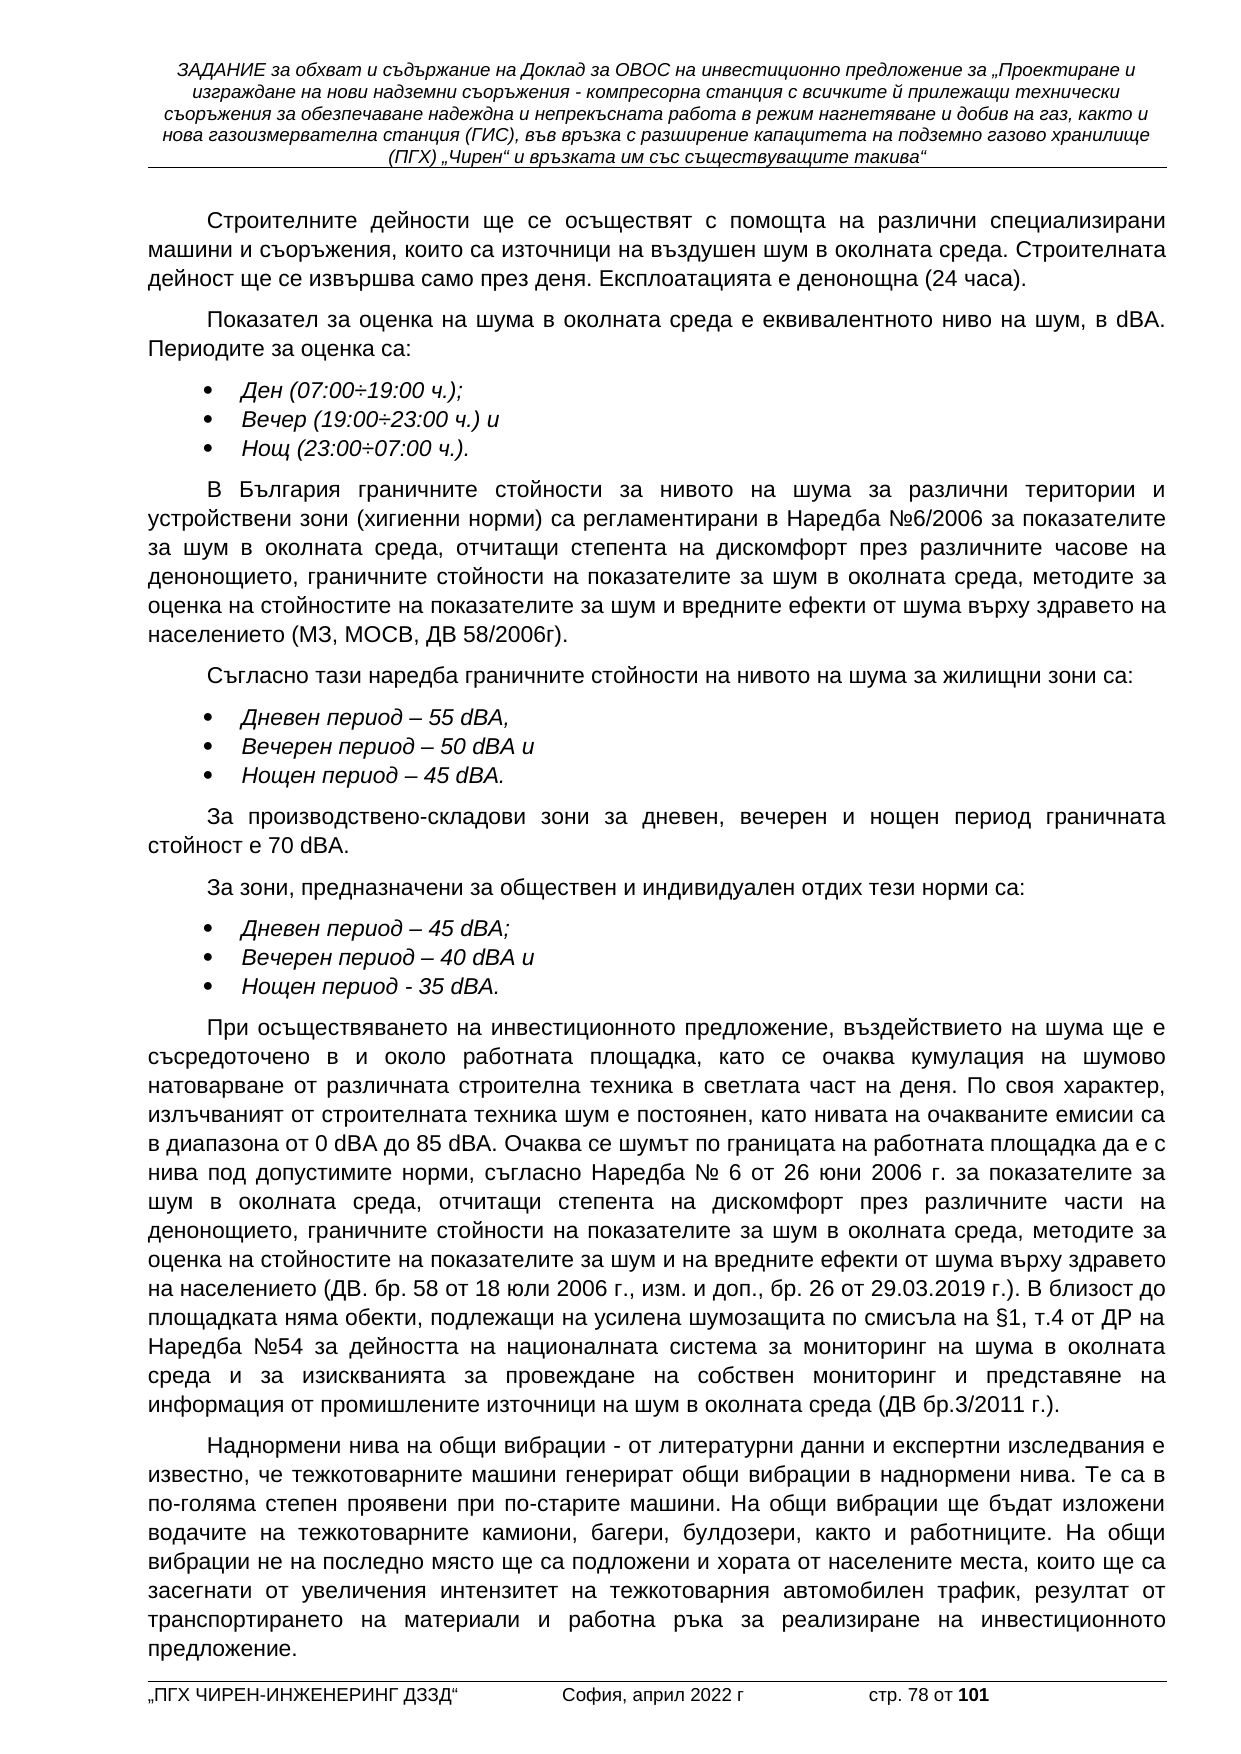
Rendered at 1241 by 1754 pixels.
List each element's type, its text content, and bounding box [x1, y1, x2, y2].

text За зони, предназначени за обществен и индивидуален отдих тези норми са: [148, 873, 1167, 900]
list Дневен период – 45 dBA; [204, 915, 1167, 941]
list Нощен период - 35 dBA. [204, 973, 1167, 999]
text В България граничните стойности за нивото на шума за различни територии и устройствени зони (хигиенни норми) са регламентирани в Наредба №6/2006 за показателите за шум в околната среда, отчитащи степента на дискомфорт през различните часове на денонощието, граничните стойности на показателите за шум в околната среда, методите за оценка на стойностите на показателите за шум и вредните ефекти от шума върху здравето на населението (МЗ, МОСВ, ДВ 58/2006г). [148, 476, 1167, 647]
text Наднормени нива на общи вибрации - от литературни данни и експертни изследвания е известно, че тежкотоварните машини генерират общи вибрации в наднормени нива. Те са в по-голяма степен проявени при по-старите машини. На общи вибрации ще бъдат изложени водачите на тежкотоварните камиони, багери, булдозери, както и работниците. На общи вибрации не на последно място ще са подложени и хората от населените места, които ще са засегнати от увеличения интензитет на тежкотоварния автомобилен трафик, резултат от транспортирането на материали и работна ръка за реализиране на инвестиционното предложение. [148, 1432, 1167, 1661]
text Строителните дейности ще се осъществят с помощта на различни специализирани машини и съоръжения, които са източници на въздушен шум в околната среда. Строителната дейност ще се извършва само през деня. Експлоатацията е денонощна (24 часа). [148, 207, 1167, 291]
list Вечерен период – 40 dBA и [204, 944, 1167, 970]
text Съгласно тази наредба граничните стойности на нивото на шума за жилищни зони са: [148, 662, 1167, 688]
list Нощен период – 45 dBA. [204, 762, 1167, 788]
text При осъществяването на инвестиционното предложение, въздействието на шума ще е съсредоточено в и около работната площадка, като се очаква кумулация на шумово натоварване от различната строителна техника в светлата част на деня. По своя характер, излъчваният от строителната техника шум е постоянен, като нивата на очакваните емисии са в диапазона от 0 dBA до 85 dBA. Очаква се шумът по границата на работната площадка да е с нива под допустимите норми, съгласно Наредба № 6 от 26 юни 2006 г. за показателите за шум в околната среда, отчитащи степента на дискомфорт през различните части на денонощието, граничните стойности на показателите за шум в околната среда, методите за оценка на стойностите на показателите за шум и на вредните ефекти от шума върху здравето на населението (ДВ. бр. 58 от 18 юли 2006 г., изм. и доп., бр. 26 от 29.03.2019 г.). В близост до площадката няма обекти, подлежащи на усилена шумозащита по смисъла на §1, т.4 от ДР на Наредба №54 за дейността на националната система за мониторинг на шума в околната среда и за изискванията за провеждане на собствен мониторинг и представяне на информация от промишлените източници на шум в околната среда (ДВ бр.3/2011 г.). [148, 1014, 1167, 1417]
list Вечер (19:00÷23:00 ч.) и [204, 406, 1167, 432]
text Показател за оценка на шума в околната среда е еквивалентното ниво на шум, в dBA. Периодите за оценка са: [148, 306, 1167, 361]
text За производствено-складови зони за дневен, вечерен и нощен период граничната стойност е 70 dBA. [148, 803, 1167, 858]
list Нощ (23:00÷07:00 ч.). [204, 434, 1167, 461]
list Ден (07:00÷19:00 ч.); [204, 377, 1167, 403]
list Дневен период – 55 dBA, [204, 704, 1167, 730]
list Вечерен период – 50 dBA и [204, 733, 1167, 759]
